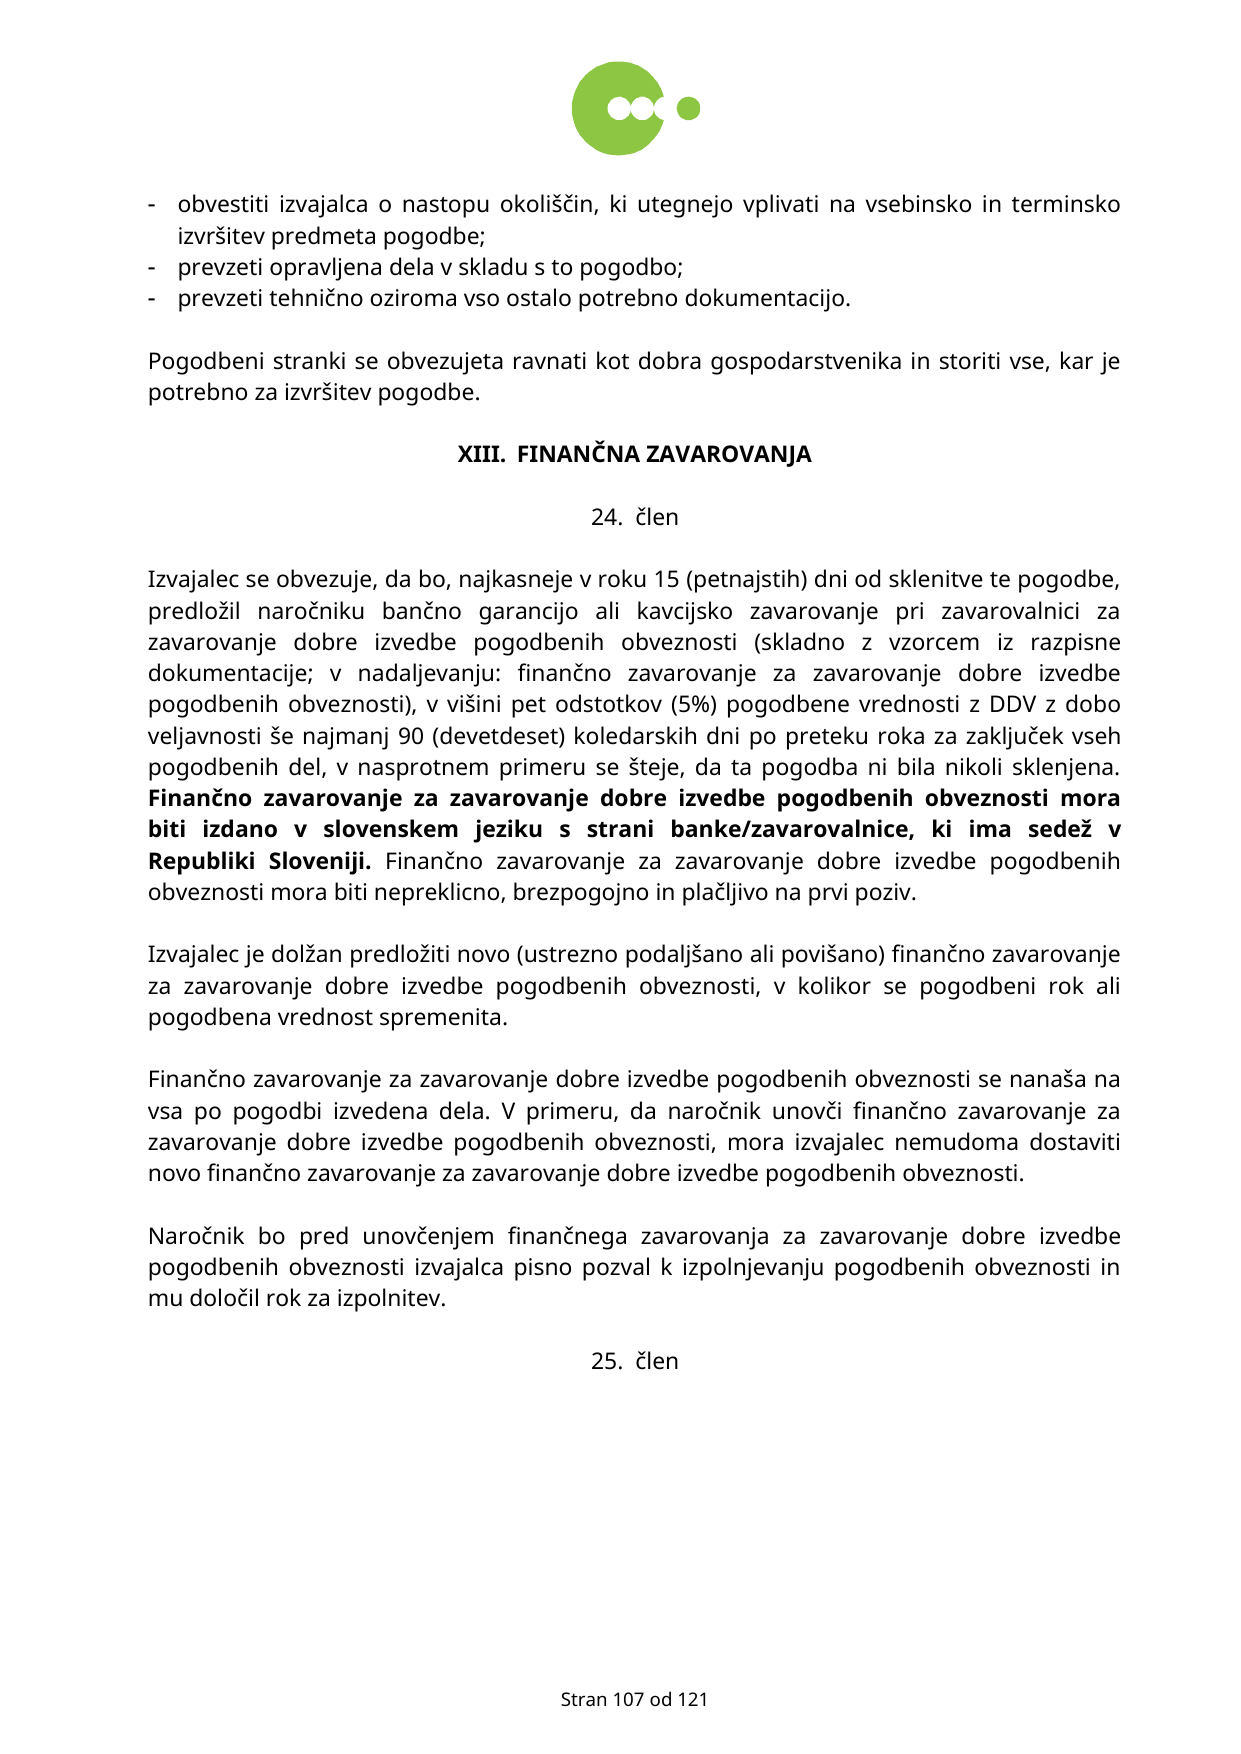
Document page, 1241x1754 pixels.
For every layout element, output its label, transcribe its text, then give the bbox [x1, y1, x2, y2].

text Finančno zavarovanje za zavarovanje dobre izvedbe pogodbenih obveznosti se nanaša na vsa po pogodbi izvedena dela. V primeru, da naročnik unovči finančno zavarovanje za zavarovanje dobre izvedbe pogodbenih obveznosti, mora izvajalec nemudoma dostaviti novo finančno zavarovanje za zavarovanje dobre izvedbe pogodbenih obveznosti. [148, 1063, 1122, 1188]
text Izvajalec se obvezuje, da bo, najkasneje v roku 15 (petnajstih) dni od sklenitve te pogodbe, predložil naročniku bančno garancijo ali kavcijsko zavarovanje pri zavarovalnici za zavarovanje dobre izvedbe pogodbenih obveznosti (skladno z vzorcem iz razpisne dokumentacije; v nadaljevanju: finančno zavarovanje za zavarovanje dobre izvedbe pogodbenih obveznosti), v višini pet odstotkov (5%) pogodbene vrednosti z DDV z dobo veljavnosti še najmanj 90 (devetdeset) koledarskih dni po preteku roka za zaključek vseh pogodbenih del, v nasprotnem primeru se šteje, da ta pogodba ni bila nikoli sklenjena. Finančno zavarovanje za zavarovanje dobre izvedbe pogodbenih obveznosti mora biti izdano v slovenskem jeziku s strani banke/zavarovalnice, ki ima sedež v Republiki Sloveniji. Finančno zavarovanje za zavarovanje dobre izvedbe pogodbenih obveznosti mora biti nepreklicno, brezpogojno in plačljivo na prvi poziv. [148, 563, 1122, 907]
list obvestiti izvajalca o nastopu okoliščin, ki utegnejo vplivati na vsebinsko in terminsko izvršitev predmeta pogodbe; [148, 188, 1122, 251]
text Naročnik bo pred unovčenjem finančnega zavarovanja za zavarovanje dobre izvedbe pogodbenih obveznosti izvajalca pisno pozval k izpolnjevanju pogodbenih obveznosti in mu določil rok za izpolnitev. [148, 1220, 1122, 1313]
list FINANČNA ZAVAROVANJA [148, 438, 1122, 470]
list člen [148, 1345, 1122, 1376]
text Pogodbeni stranki se obvezujeta ravnati kot dobra gospodarstvenika in storiti vse, kar je potrebno za izvršitev pogodbe. [148, 345, 1122, 407]
list člen [148, 501, 1122, 532]
list prevzeti opravljena dela v skladu s to pogodbo; [148, 251, 1122, 282]
text Izvajalec je dolžan predložiti novo (ustrezno podaljšano ali povišano) finančno zavarovanje za zavarovanje dobre izvedbe pogodbenih obveznosti, v kolikor se pogodbeni rok ali pogodbena vrednost spremenita. [148, 938, 1122, 1032]
list prevzeti tehnično oziroma vso ostalo potrebno dokumentacijo. [148, 282, 1122, 313]
